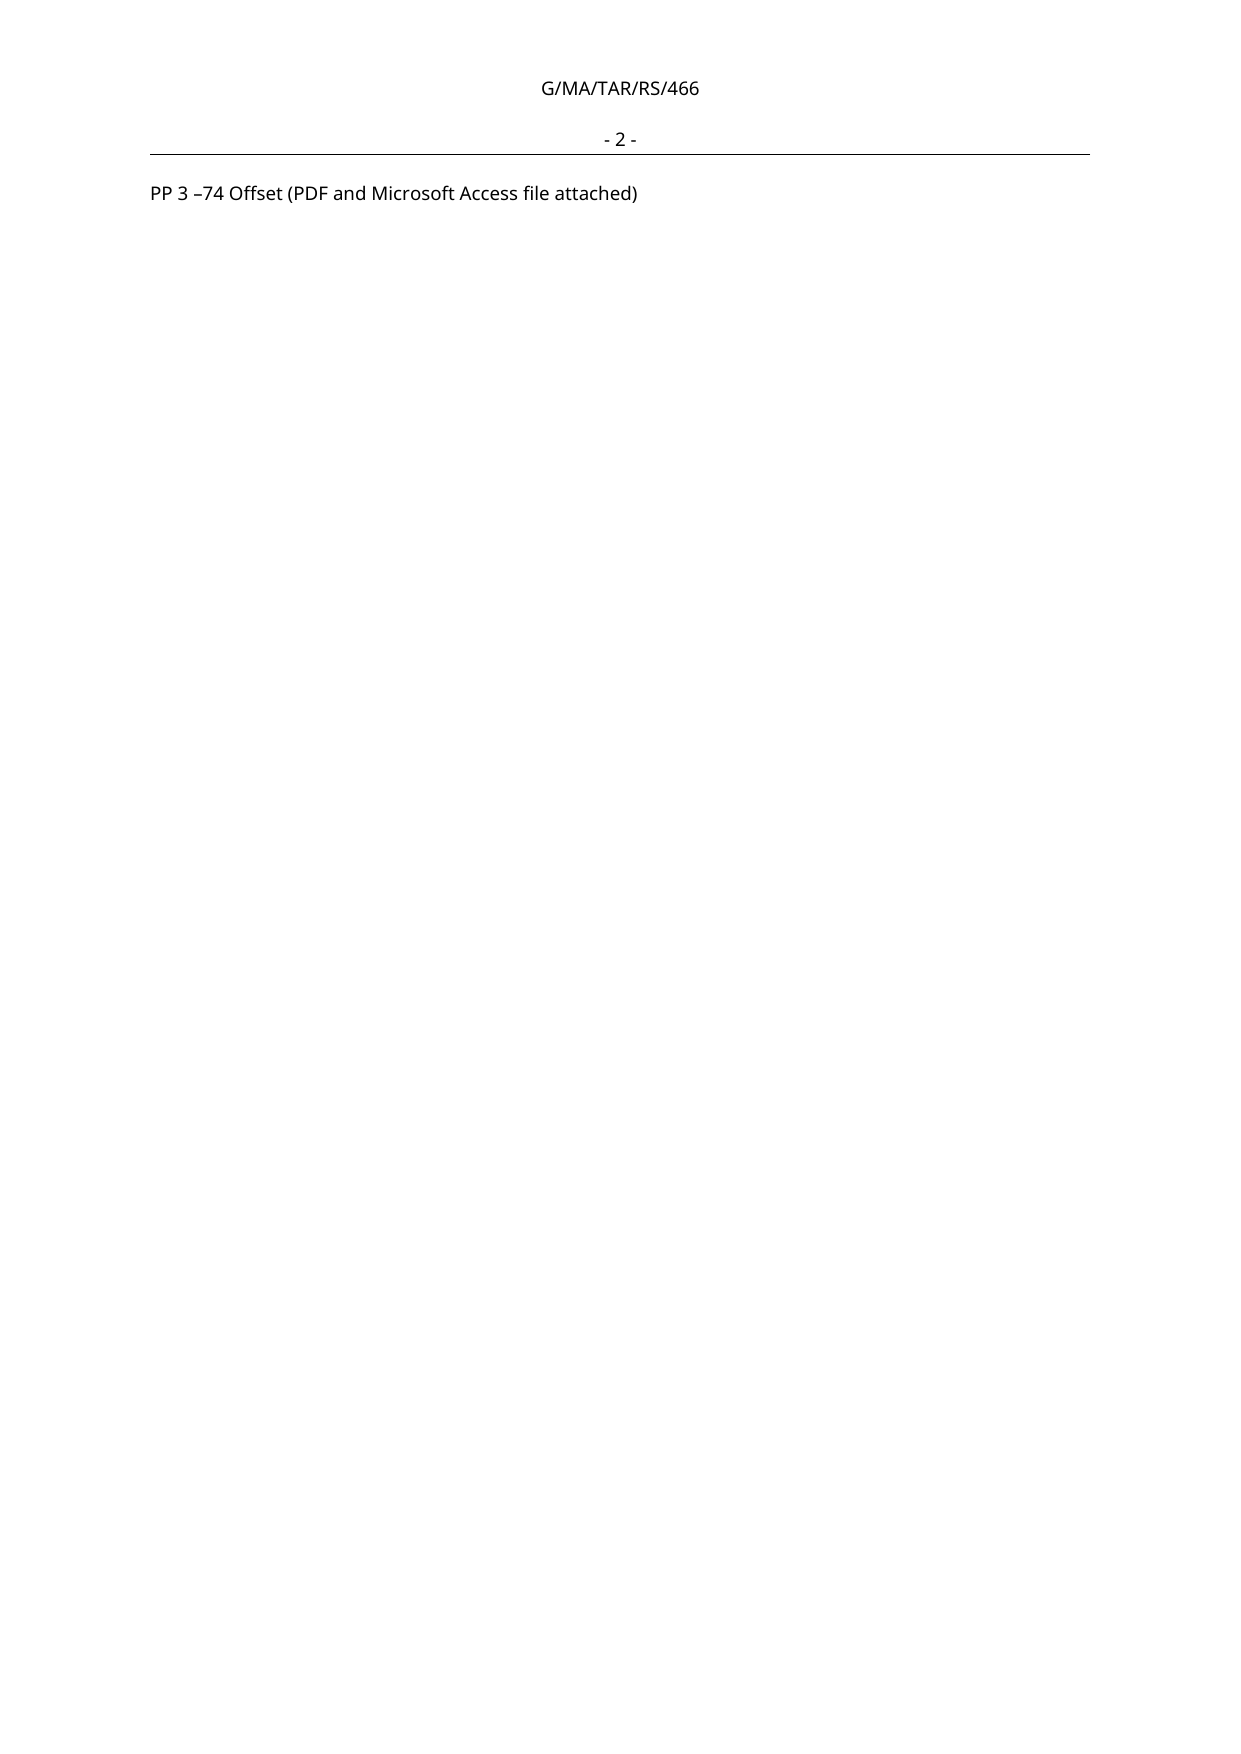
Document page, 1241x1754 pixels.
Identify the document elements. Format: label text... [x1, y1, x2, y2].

text PP 3 –74 Offset (PDF and Microsoft Access file attached) [150, 180, 1090, 206]
